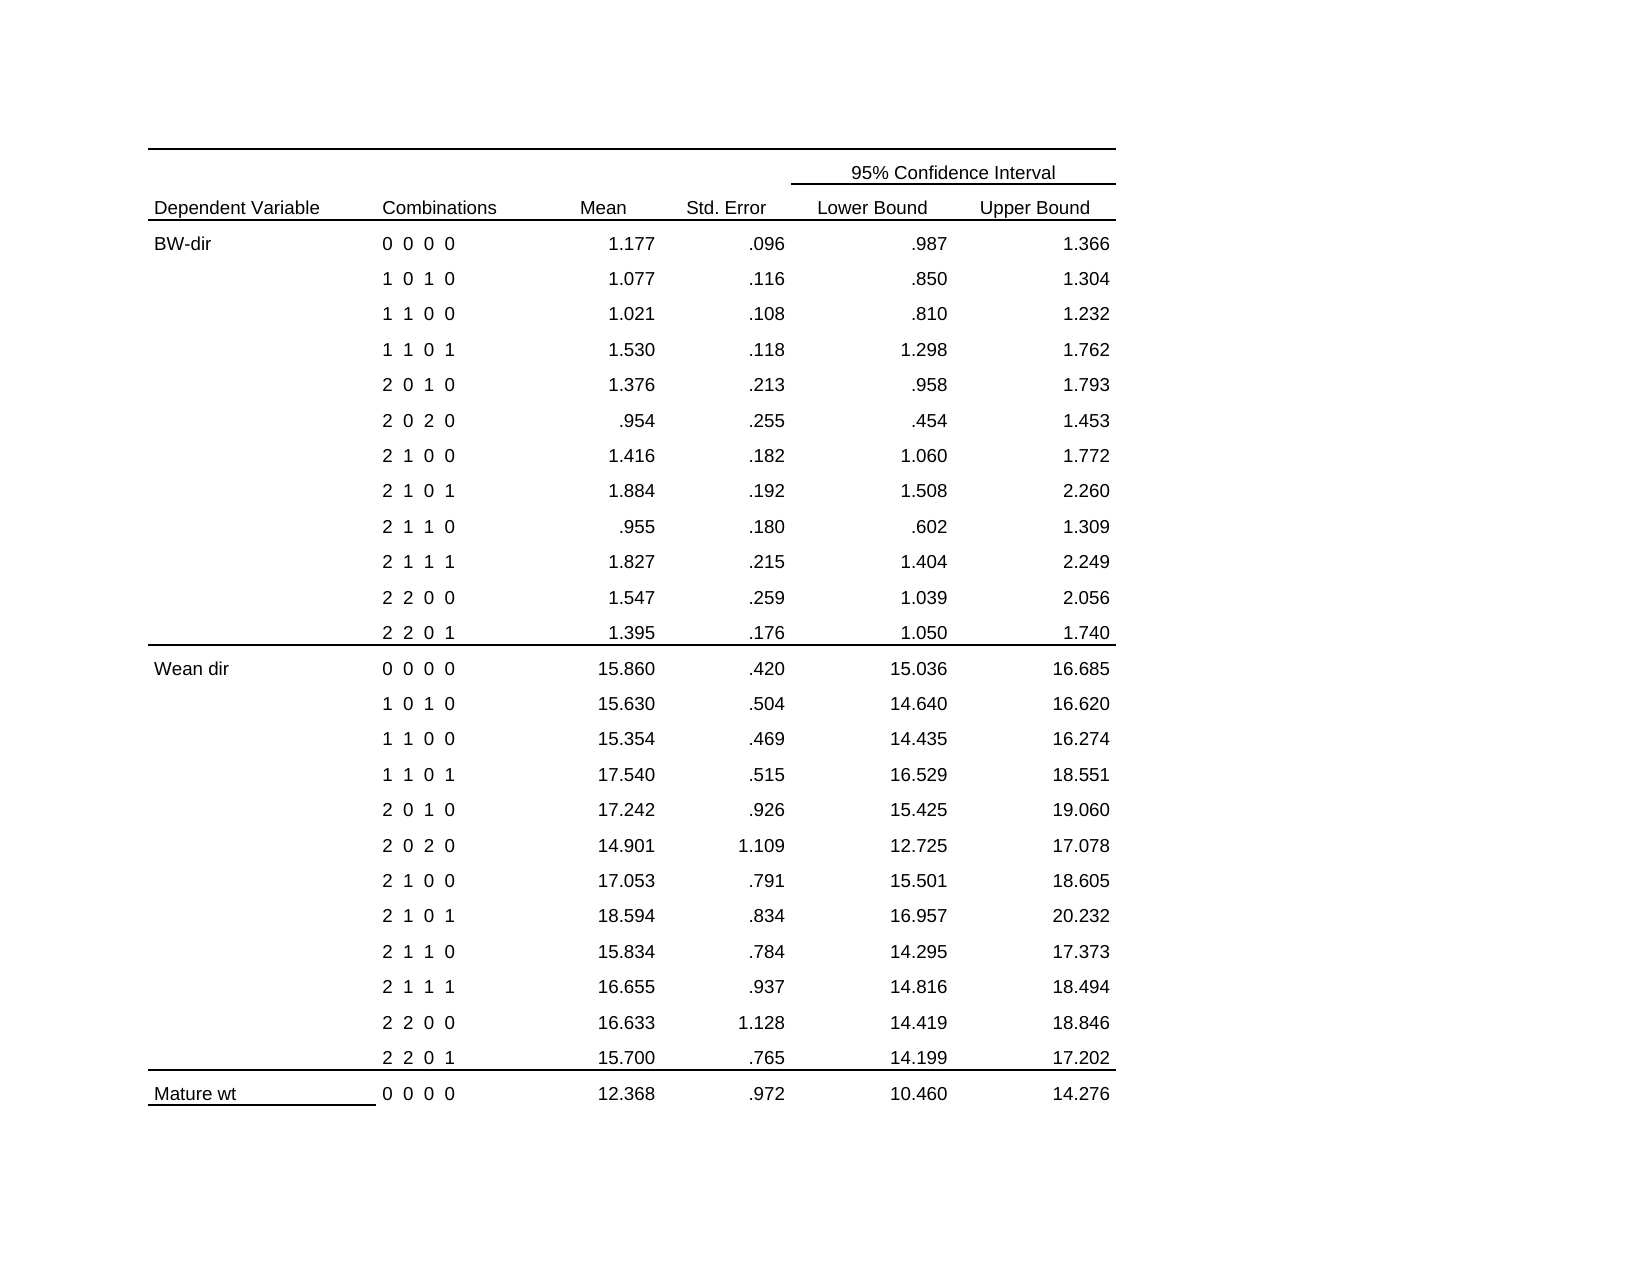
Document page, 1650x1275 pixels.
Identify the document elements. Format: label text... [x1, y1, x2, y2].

table_cell .118 [661, 325, 791, 360]
table_cell 1.453 [954, 396, 1116, 431]
table_cell .958 [791, 360, 953, 396]
table_cell 1.109 [661, 821, 791, 856]
table_cell 1.128 [661, 998, 791, 1033]
table_cell 0 0 0 0 [376, 1071, 545, 1104]
table_cell 2 1 1 0 [376, 502, 545, 537]
table_cell .215 [661, 537, 791, 573]
table_cell .182 [661, 431, 791, 466]
table_cell 0 0 0 0 [376, 221, 545, 254]
table_cell 16.274 [954, 714, 1116, 750]
table_cell 14.435 [791, 714, 953, 750]
table_cell 2 1 1 1 [376, 962, 545, 998]
table_cell .255 [661, 396, 791, 431]
table_cell .504 [661, 679, 791, 714]
table_cell 15.834 [545, 927, 661, 962]
table_cell Mean [545, 150, 661, 218]
table_cell .850 [791, 254, 953, 289]
table_cell 1.376 [545, 360, 661, 396]
table_cell 1.547 [545, 573, 661, 608]
table_cell .955 [545, 502, 661, 537]
table_cell 2 0 1 0 [376, 785, 545, 821]
table_cell 2.056 [954, 573, 1116, 608]
table_cell .515 [661, 750, 791, 785]
table_cell Wean dir [148, 646, 376, 1068]
table_cell 2 1 0 0 [376, 856, 545, 891]
table_cell .176 [661, 608, 791, 643]
table_cell 16.529 [791, 750, 953, 785]
table_cell 17.540 [545, 750, 661, 785]
table_cell 1.793 [954, 360, 1116, 396]
table_cell .834 [661, 891, 791, 927]
table_cell 1.740 [954, 608, 1116, 643]
table_cell BW-dir [148, 221, 376, 643]
table_cell 1.039 [791, 573, 953, 608]
table_cell .259 [661, 573, 791, 608]
table_cell 2 2 0 0 [376, 573, 545, 608]
table_cell .213 [661, 360, 791, 396]
table_cell Upper Bound [954, 185, 1116, 218]
table_cell 16.685 [954, 646, 1116, 679]
table_cell 1.366 [954, 221, 1116, 254]
table_cell 18.551 [954, 750, 1116, 785]
table_cell .420 [661, 646, 791, 679]
table_cell 2 1 1 1 [376, 537, 545, 573]
table_cell 14.276 [954, 1071, 1116, 1104]
table_cell 2.260 [954, 466, 1116, 502]
table_cell 2 1 0 1 [376, 891, 545, 927]
table_cell 17.373 [954, 927, 1116, 962]
table_cell .810 [791, 289, 953, 325]
table_cell .454 [791, 396, 953, 431]
table_cell 1.304 [954, 254, 1116, 289]
table_cell 14.816 [791, 962, 953, 998]
table_cell 1.021 [545, 289, 661, 325]
table_cell 15.036 [791, 646, 953, 679]
table_cell 2 2 0 1 [376, 1033, 545, 1068]
table_cell 1.762 [954, 325, 1116, 360]
table_cell .192 [661, 466, 791, 502]
table_cell 18.605 [954, 856, 1116, 891]
table_cell .954 [545, 396, 661, 431]
table_cell 2 0 2 0 [376, 396, 545, 431]
table_cell 17.242 [545, 785, 661, 821]
table_cell 1.309 [954, 502, 1116, 537]
table_cell 10.460 [791, 1071, 953, 1104]
table_cell 95% Confidence Interval [791, 150, 1116, 183]
table_cell 15.425 [791, 785, 953, 821]
table_cell 15.860 [545, 646, 661, 679]
table_cell 14.640 [791, 679, 953, 714]
table_cell 2 0 2 0 [376, 821, 545, 856]
table_cell 2 1 0 1 [376, 466, 545, 502]
table_cell 1.827 [545, 537, 661, 573]
table_cell 2.249 [954, 537, 1116, 573]
table_cell Std. Error [661, 150, 791, 218]
table_cell 18.494 [954, 962, 1116, 998]
table_cell 20.232 [954, 891, 1116, 927]
table_cell 1.884 [545, 466, 661, 502]
table_cell 1 1 0 0 [376, 289, 545, 325]
table_cell Mature wt [148, 1071, 376, 1104]
table_cell .937 [661, 962, 791, 998]
table_cell 1 1 0 1 [376, 750, 545, 785]
table_cell 2 1 1 0 [376, 927, 545, 962]
table_cell 0 0 0 0 [376, 646, 545, 679]
table_cell 1.050 [791, 608, 953, 643]
table_cell 18.594 [545, 891, 661, 927]
table_cell Dependent Variable [148, 150, 376, 218]
table_cell 17.202 [954, 1033, 1116, 1068]
table_cell 1 0 1 0 [376, 254, 545, 289]
table_cell 1.298 [791, 325, 953, 360]
table_cell 17.078 [954, 821, 1116, 856]
table_cell Lower Bound [791, 185, 953, 218]
table_cell 2 2 0 0 [376, 998, 545, 1033]
table_cell 15.630 [545, 679, 661, 714]
table_cell 1.060 [791, 431, 953, 466]
table_cell 1.772 [954, 431, 1116, 466]
table_cell 14.295 [791, 927, 953, 962]
table_cell .987 [791, 221, 953, 254]
table_cell 2 2 0 1 [376, 608, 545, 643]
table_cell 1.416 [545, 431, 661, 466]
table_cell 1.530 [545, 325, 661, 360]
table_cell .469 [661, 714, 791, 750]
table_cell 15.354 [545, 714, 661, 750]
table_cell .784 [661, 927, 791, 962]
table_cell 16.633 [545, 998, 661, 1033]
table_cell 1.177 [545, 221, 661, 254]
table_cell 12.368 [545, 1071, 661, 1104]
table_cell 2 1 0 0 [376, 431, 545, 466]
table_cell 14.419 [791, 998, 953, 1033]
table_cell Combinations [376, 150, 545, 218]
table_cell 1.404 [791, 537, 953, 573]
table_cell 1.508 [791, 466, 953, 502]
table_cell .602 [791, 502, 953, 537]
table_cell 15.700 [545, 1033, 661, 1068]
table_cell 14.901 [545, 821, 661, 856]
table_cell .116 [661, 254, 791, 289]
table_cell .791 [661, 856, 791, 891]
table_cell .926 [661, 785, 791, 821]
table_cell .972 [661, 1071, 791, 1104]
table_cell .108 [661, 289, 791, 325]
table_cell 15.501 [791, 856, 953, 891]
table_cell .765 [661, 1033, 791, 1068]
table_cell 16.957 [791, 891, 953, 927]
table_cell 2 0 1 0 [376, 360, 545, 396]
table_cell 1.395 [545, 608, 661, 643]
table_cell 12.725 [791, 821, 953, 856]
table_cell 16.655 [545, 962, 661, 998]
table_cell 1 1 0 0 [376, 714, 545, 750]
table_cell 1 1 0 1 [376, 325, 545, 360]
table_cell 1.232 [954, 289, 1116, 325]
table_cell .180 [661, 502, 791, 537]
table_cell 1 0 1 0 [376, 679, 545, 714]
table_cell 17.053 [545, 856, 661, 891]
table_cell 18.846 [954, 998, 1116, 1033]
table_cell 16.620 [954, 679, 1116, 714]
table_cell 14.199 [791, 1033, 953, 1068]
table_cell .096 [661, 221, 791, 254]
table_cell 1.077 [545, 254, 661, 289]
table_cell 19.060 [954, 785, 1116, 821]
